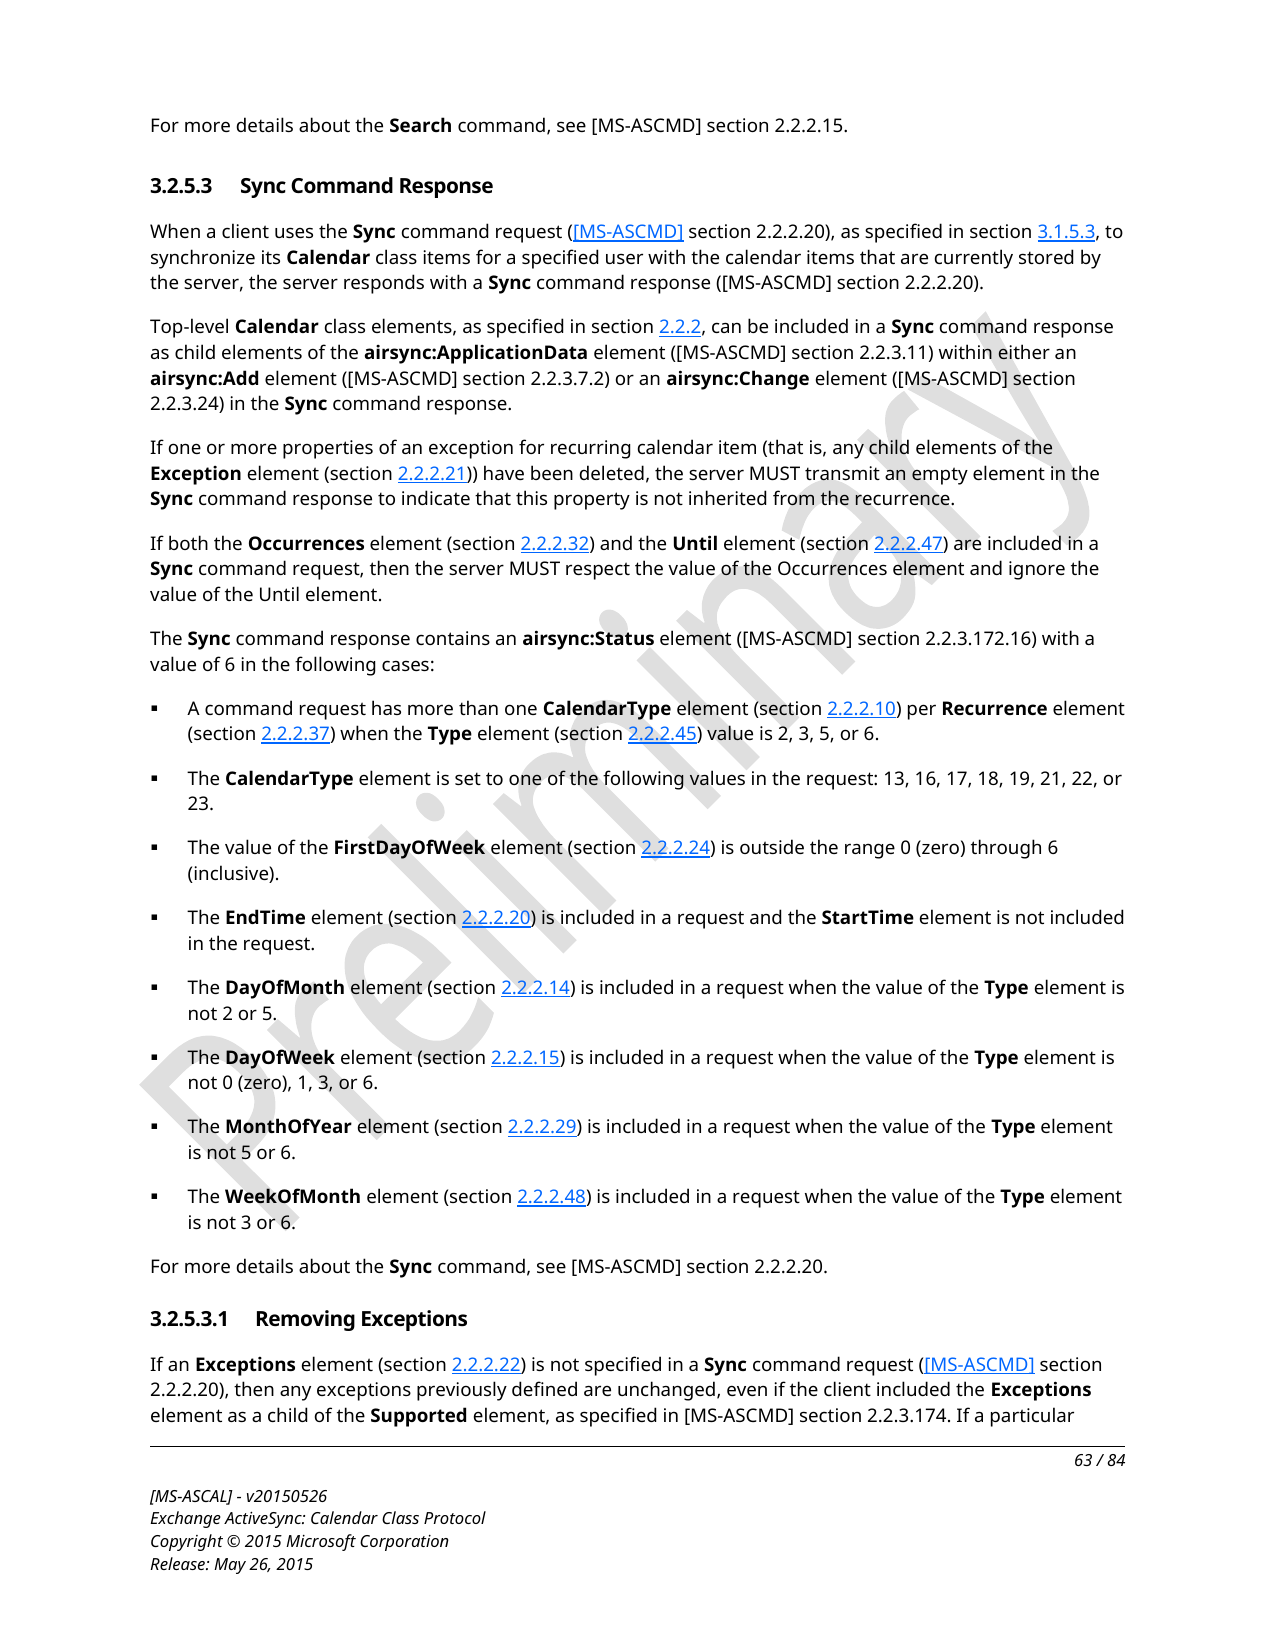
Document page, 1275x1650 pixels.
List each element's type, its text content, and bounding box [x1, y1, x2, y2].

text When a client uses the Sync command request ([MS-ASCMD] section 2.2.2.20), as specified in section 3.1.5.3, to synchronize its Calendar class items for a specified user with the calendar items that are currently stored by the server, the server responds with a Sync command response ([MS-ASCMD] section 2.2.2.20). [150, 218, 1125, 295]
text The Sync command response contains an airsync:Status element ([MS-ASCMD] section 2.2.3.172.16) with a value of 6 in the following cases: [150, 625, 1125, 676]
text For more details about the Search command, see [MS-ASCMD] section 2.2.2.15. [150, 112, 1125, 138]
text If both the Occurrences element (section 2.2.2.32) and the Until element (section 2.2.2.47) are included in a Sync command request, then the server MUST respect the value of the Occurrences element and ignore the value of the Until element. [150, 530, 1125, 607]
text If one or more properties of an exception for recurring calendar item (that is, any child elements of the Exception element (section 2.2.2.21)) have been deleted, the server MUST transmit an empty element in the Sync command response to indicate that this property is not inherited from the recurrence. [150, 435, 1125, 511]
list The MonthOfYear element (section 2.2.2.29) is included in a request when the value of the Type element is not 5 or 6. [150, 1114, 1125, 1165]
list A command request has more than one CalendarType element (section 2.2.2.10) per Recurrence element (section 2.2.2.37) when the Type element (section 2.2.2.45) value is 2, 3, 5, or 6. [150, 695, 1125, 746]
text For more details about the Sync command, see [MS-ASCMD] section 2.2.2.20. [150, 1253, 1125, 1279]
list The DayOfMonth element (section 2.2.2.14) is included in a request when the value of the Type element is not 2 or 5. [150, 974, 1125, 1025]
list The WeekOfMonth element (section 2.2.2.48) is included in a request when the value of the Type element is not 3 or 6. [150, 1184, 1125, 1235]
list The value of the FirstDayOfWeek element (section 2.2.2.24) is outside the range 0 (zero) through 6 (inclusive). [150, 835, 1125, 886]
list The DayOfWeek element (section 2.2.2.15) is included in a request when the value of the Type element is not 0 (zero), 1, 3, or 6. [150, 1044, 1125, 1095]
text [150, 1351, 1125, 1428]
text Top-level Calendar class elements, as specified in section 2.2.2, can be included in a Sync command response as child elements of the airsync:ApplicationData element ([MS-ASCMD] section 2.2.3.11) within either an airsync:Add element ([MS-ASCMD] section 2.2.3.7.2) or an airsync:Change element ([MS-ASCMD] section 2.2.3.24) in the Sync command response. [150, 314, 1125, 416]
subtitle Removing Exceptions [150, 1304, 1125, 1332]
subtitle Sync Command Response [150, 171, 1125, 200]
list The CalendarType element is set to one of the following values in the request: 13, 16, 17, 18, 19, 21, 22, or 23. [150, 765, 1125, 816]
list The EndTime element (section 2.2.2.20) is included in a request and the StartTime element is not included in the request. [150, 904, 1125, 956]
